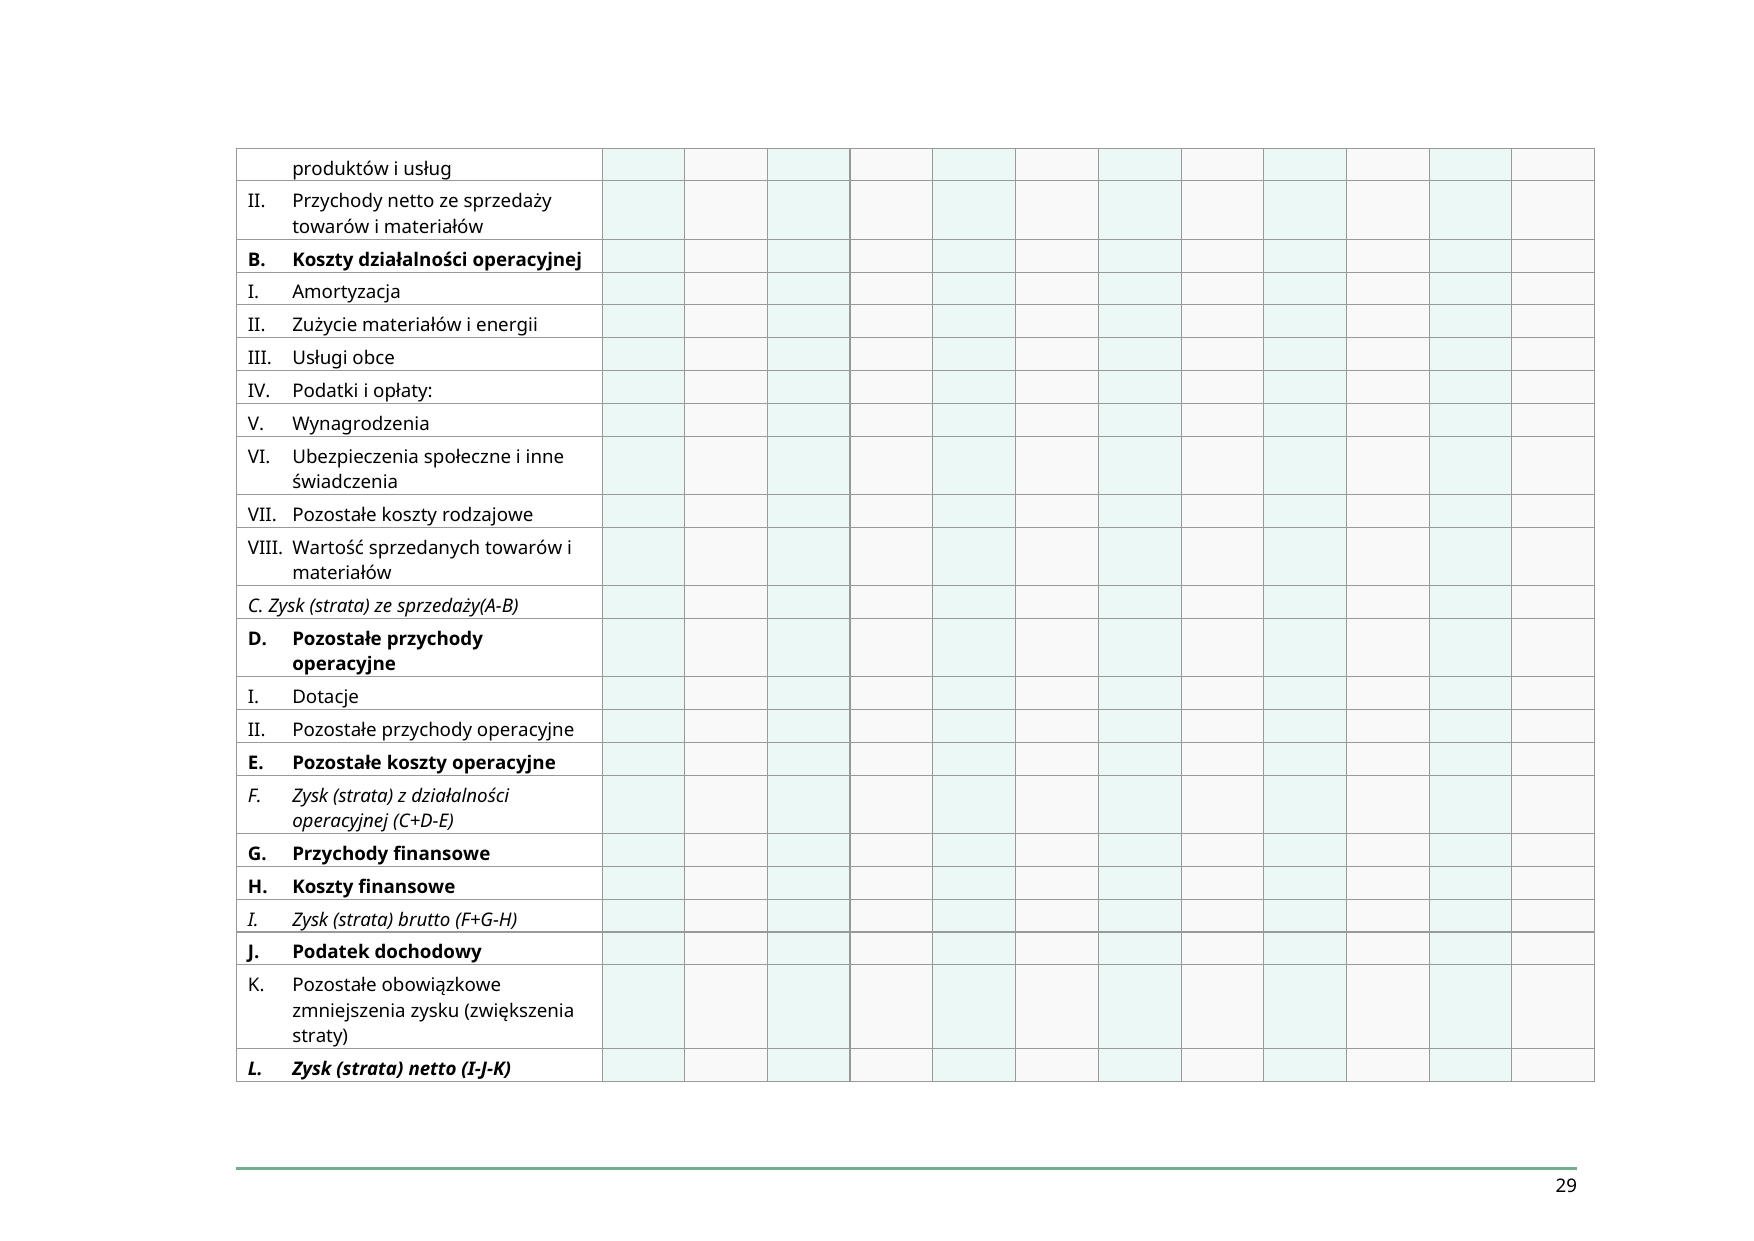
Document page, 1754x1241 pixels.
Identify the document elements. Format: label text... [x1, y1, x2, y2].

table_cell [603, 338, 684, 370]
table_cell [685, 338, 767, 370]
table_cell [1512, 338, 1594, 370]
table_cell [1430, 965, 1511, 1048]
table_cell [768, 619, 849, 676]
table_cell [1016, 677, 1098, 709]
table_cell [1347, 149, 1429, 180]
table_cell [603, 181, 684, 239]
table_cell [768, 338, 849, 370]
table_cell [603, 305, 684, 337]
table_cell [768, 743, 849, 775]
table_cell [768, 965, 849, 1048]
table_cell [933, 586, 1015, 618]
table_cell [768, 586, 849, 618]
table_cell [1182, 867, 1263, 899]
table_cell [1347, 965, 1429, 1048]
table_cell [1264, 149, 1346, 180]
table_cell [1099, 495, 1181, 527]
table_cell [1016, 867, 1098, 899]
table_cell [1016, 149, 1098, 180]
table_cell [685, 900, 767, 931]
table_cell [1347, 338, 1429, 370]
table_cell [1182, 965, 1263, 1048]
table_cell [1430, 900, 1511, 931]
table_cell [1347, 273, 1429, 304]
table_cell [1430, 933, 1511, 964]
table_cell [1347, 867, 1429, 899]
table_cell [933, 743, 1015, 775]
table_cell [1430, 743, 1511, 775]
table_cell [851, 495, 932, 527]
table_cell [1264, 867, 1346, 899]
table_cell [1347, 619, 1429, 676]
table_cell [1264, 586, 1346, 618]
table_cell [768, 834, 849, 866]
table_cell [685, 776, 767, 833]
table_cell II. Zużycie materiałów i energii [237, 305, 602, 337]
table_cell [603, 965, 684, 1048]
table_cell [1264, 371, 1346, 403]
table_cell [1512, 965, 1594, 1048]
table_cell [1264, 619, 1346, 676]
table_cell [1347, 181, 1429, 239]
table_cell [685, 149, 767, 180]
table_cell [1182, 776, 1263, 833]
table_cell [1347, 495, 1429, 527]
table_cell [1182, 149, 1263, 180]
table_cell [1264, 933, 1346, 964]
table_cell [1264, 404, 1346, 436]
table_cell [768, 437, 849, 494]
table_cell [1430, 867, 1511, 899]
table_cell [1099, 933, 1181, 964]
table_cell [1347, 437, 1429, 494]
table_cell [851, 619, 932, 676]
table_cell [1099, 240, 1181, 272]
table_cell [1264, 338, 1346, 370]
table_cell [1099, 586, 1181, 618]
table_cell [1099, 149, 1181, 180]
table_cell IV. Podatki i opłaty: [237, 371, 602, 403]
table_cell [933, 619, 1015, 676]
table_cell [1264, 240, 1346, 272]
table_cell [603, 900, 684, 931]
table_cell H. Koszty finansowe [237, 867, 602, 899]
table_cell [1264, 528, 1346, 585]
table_cell [933, 371, 1015, 403]
table_cell [1430, 619, 1511, 676]
table_cell [851, 965, 932, 1048]
table_cell [685, 619, 767, 676]
table_cell [1264, 677, 1346, 709]
table_cell [603, 867, 684, 899]
table_cell [1264, 305, 1346, 337]
table_cell [768, 273, 849, 304]
table_cell [1347, 776, 1429, 833]
table_cell [1430, 149, 1511, 180]
table_cell [851, 834, 932, 866]
table_cell [603, 710, 684, 742]
table_cell [1264, 900, 1346, 931]
table_cell [1430, 371, 1511, 403]
table_cell F. Zysk (strata) z działalności operacyjnej (C+D-E) [237, 776, 602, 833]
table_cell [603, 273, 684, 304]
table_cell [685, 867, 767, 899]
table_cell [1512, 528, 1594, 585]
table_cell [933, 273, 1015, 304]
table_cell [1512, 677, 1594, 709]
table_cell [768, 1049, 849, 1081]
table_cell [933, 240, 1015, 272]
table_cell [603, 933, 684, 964]
table_cell [603, 619, 684, 676]
table_cell [1016, 710, 1098, 742]
table_cell [1016, 619, 1098, 676]
table_cell [1264, 273, 1346, 304]
table_cell II. Przychody netto ze sprzedaży towarów i materiałów [237, 181, 602, 239]
table_cell [1430, 710, 1511, 742]
table_cell [1347, 240, 1429, 272]
table_cell [685, 743, 767, 775]
table_cell [1347, 586, 1429, 618]
table_cell [603, 404, 684, 436]
table_cell [768, 149, 849, 180]
table_cell [933, 710, 1015, 742]
table_cell [851, 867, 932, 899]
table_cell [768, 867, 849, 899]
table_cell VI. Ubezpieczenia społeczne i inne świadczenia [237, 437, 602, 494]
table_cell [768, 404, 849, 436]
table_cell [603, 834, 684, 866]
table_cell [933, 305, 1015, 337]
table_cell [1016, 404, 1098, 436]
table_cell [1182, 900, 1263, 931]
table_cell [851, 900, 932, 931]
table_cell [1099, 273, 1181, 304]
table_cell [851, 305, 932, 337]
table_cell [603, 149, 684, 180]
table_cell [685, 371, 767, 403]
table_cell [1430, 338, 1511, 370]
table_cell [1016, 933, 1098, 964]
table_cell [1512, 437, 1594, 494]
table_cell [1430, 834, 1511, 866]
table_cell [1264, 743, 1346, 775]
table_cell [685, 495, 767, 527]
table_cell [1099, 743, 1181, 775]
table_cell [1182, 338, 1263, 370]
table_cell [1264, 495, 1346, 527]
table_cell [1347, 404, 1429, 436]
table_cell [851, 338, 932, 370]
table_cell [768, 677, 849, 709]
table_cell [851, 586, 932, 618]
table_cell [1512, 149, 1594, 180]
table_cell [1016, 240, 1098, 272]
table_cell [1099, 437, 1181, 494]
table_cell B. Koszty działalności operacyjnej [237, 240, 602, 272]
table_cell II. Pozostałe przychody operacyjne [237, 710, 602, 742]
table_cell [1099, 965, 1181, 1048]
table_cell [1430, 677, 1511, 709]
table_cell [1347, 1049, 1429, 1081]
table_cell [1016, 273, 1098, 304]
table_cell [1512, 867, 1594, 899]
table_cell [1099, 338, 1181, 370]
table_cell [851, 933, 932, 964]
table_cell [933, 404, 1015, 436]
table_cell [1347, 900, 1429, 931]
table_cell [1264, 965, 1346, 1048]
table_cell [1099, 834, 1181, 866]
table_cell [1016, 776, 1098, 833]
table_cell C. Zysk (strata) ze sprzedaży(A-B) [237, 586, 602, 618]
table_cell [1099, 371, 1181, 403]
table_cell [685, 240, 767, 272]
table_cell [851, 1049, 932, 1081]
table_cell [1512, 404, 1594, 436]
table_cell [1347, 933, 1429, 964]
table_cell [1430, 776, 1511, 833]
table_cell [1430, 495, 1511, 527]
table_cell [1347, 834, 1429, 866]
table_cell [851, 273, 932, 304]
table_cell [933, 149, 1015, 180]
table_cell [1182, 240, 1263, 272]
table_cell [1099, 305, 1181, 337]
table_cell [1182, 305, 1263, 337]
table_cell [685, 834, 767, 866]
table_cell D. Pozostałe przychody operacyjne [237, 619, 602, 676]
table_cell [603, 586, 684, 618]
table_cell [1512, 371, 1594, 403]
table_cell [685, 586, 767, 618]
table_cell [237, 149, 602, 180]
table_cell [933, 495, 1015, 527]
table_cell [1512, 933, 1594, 964]
table_cell [1016, 965, 1098, 1048]
table_cell I. Dotacje [237, 677, 602, 709]
table_cell [768, 933, 849, 964]
table_cell [603, 371, 684, 403]
table_cell [1430, 528, 1511, 585]
table_cell [933, 677, 1015, 709]
table_cell [768, 900, 849, 931]
table_cell [1264, 834, 1346, 866]
table_cell [933, 867, 1015, 899]
table_cell [1182, 743, 1263, 775]
table_cell [685, 404, 767, 436]
table_cell [1182, 437, 1263, 494]
table_cell [851, 528, 932, 585]
table_cell [1182, 181, 1263, 239]
table_cell [1430, 437, 1511, 494]
table_cell [851, 677, 932, 709]
table_cell [1430, 273, 1511, 304]
table_cell [851, 743, 932, 775]
table_cell [1347, 528, 1429, 585]
table_cell [1182, 404, 1263, 436]
table_cell [933, 338, 1015, 370]
table_cell [685, 181, 767, 239]
table_cell [1430, 586, 1511, 618]
table_cell [603, 528, 684, 585]
table_cell [603, 677, 684, 709]
table_cell [933, 900, 1015, 931]
table_cell [685, 528, 767, 585]
table_cell [933, 834, 1015, 866]
table_cell [1016, 495, 1098, 527]
table_cell [1182, 495, 1263, 527]
table_cell [851, 149, 932, 180]
table_cell [1016, 586, 1098, 618]
table_cell [1264, 776, 1346, 833]
table_cell [768, 240, 849, 272]
table_cell [1182, 933, 1263, 964]
table_cell K. Pozostałe obowiązkowe zmniejszenia zysku (zwiększenia straty) [237, 965, 602, 1048]
table_cell [685, 305, 767, 337]
table_cell [603, 495, 684, 527]
table_cell [1182, 273, 1263, 304]
table_cell L. Zysk (strata) netto (I-J-K) [237, 1049, 602, 1081]
table_cell [1099, 528, 1181, 585]
table_cell [1512, 900, 1594, 931]
table_cell [933, 933, 1015, 964]
table_cell J. Podatek dochodowy [237, 933, 602, 964]
table_cell [1347, 305, 1429, 337]
table_cell [1512, 181, 1594, 239]
table_cell [768, 495, 849, 527]
table_cell [685, 273, 767, 304]
table_cell [1016, 437, 1098, 494]
table_cell [1182, 677, 1263, 709]
table_cell [1430, 404, 1511, 436]
table_cell [603, 437, 684, 494]
table_cell [1182, 619, 1263, 676]
table_cell [1512, 495, 1594, 527]
table_cell [851, 437, 932, 494]
table_cell I. Zysk (strata) brutto (F+G-H) [237, 900, 602, 931]
table_cell [1182, 528, 1263, 585]
table_cell [933, 776, 1015, 833]
table_cell [1264, 710, 1346, 742]
table_cell [1264, 437, 1346, 494]
table_cell [1512, 619, 1594, 676]
table_cell [1016, 338, 1098, 370]
table_cell [603, 743, 684, 775]
table_cell [1016, 743, 1098, 775]
table_cell [1512, 710, 1594, 742]
table_cell [1182, 834, 1263, 866]
table_cell [1016, 305, 1098, 337]
table_cell [851, 240, 932, 272]
table_cell [1016, 371, 1098, 403]
table_cell [1016, 528, 1098, 585]
table_cell [1264, 1049, 1346, 1081]
table_cell [1099, 776, 1181, 833]
table_cell [1182, 1049, 1263, 1081]
table_cell [603, 776, 684, 833]
table_cell [685, 1049, 767, 1081]
table_cell [685, 710, 767, 742]
table_cell [1512, 273, 1594, 304]
table_cell G. Przychody finansowe [237, 834, 602, 866]
table_cell [685, 437, 767, 494]
table_cell I. Amortyzacja [237, 273, 602, 304]
table_cell [933, 528, 1015, 585]
table_cell E. Pozostałe koszty operacyjne [237, 743, 602, 775]
table_cell [933, 181, 1015, 239]
table_cell V. Wynagrodzenia [237, 404, 602, 436]
table_cell [768, 776, 849, 833]
table_cell [1512, 586, 1594, 618]
table_cell [685, 965, 767, 1048]
table_cell [1512, 305, 1594, 337]
table_cell VII. Pozostałe koszty rodzajowe [237, 495, 602, 527]
table_cell [1430, 305, 1511, 337]
table_cell [1347, 371, 1429, 403]
table_cell [1016, 1049, 1098, 1081]
table_cell [1099, 900, 1181, 931]
table_cell III. Usługi obce [237, 338, 602, 370]
table_cell VIII. Wartość sprzedanych towarów i materiałów [237, 528, 602, 585]
table_cell [1264, 181, 1346, 239]
table_cell [1016, 834, 1098, 866]
table_cell [1430, 181, 1511, 239]
table_cell [851, 404, 932, 436]
table_cell [685, 933, 767, 964]
table_cell [768, 305, 849, 337]
table_cell [851, 710, 932, 742]
table_cell [768, 181, 849, 239]
table_cell [685, 677, 767, 709]
table_cell [1016, 900, 1098, 931]
table_cell [1099, 181, 1181, 239]
table_cell [603, 240, 684, 272]
table_cell [1347, 710, 1429, 742]
table_cell [1347, 743, 1429, 775]
table_cell [1512, 1049, 1594, 1081]
table_cell [1099, 619, 1181, 676]
table_cell [1512, 776, 1594, 833]
table_cell [768, 371, 849, 403]
table_cell [1512, 743, 1594, 775]
table_cell [603, 1049, 684, 1081]
table_cell [1099, 677, 1181, 709]
table_cell [933, 965, 1015, 1048]
table_cell [1347, 677, 1429, 709]
table_cell [768, 528, 849, 585]
table_cell [1512, 240, 1594, 272]
table_cell [1182, 710, 1263, 742]
table_cell [1099, 710, 1181, 742]
table_cell [851, 181, 932, 239]
table_cell [933, 437, 1015, 494]
table_cell [1182, 371, 1263, 403]
table_cell [1512, 834, 1594, 866]
table_cell [851, 776, 932, 833]
table_cell [1430, 1049, 1511, 1081]
table_cell [768, 710, 849, 742]
table_cell [1016, 181, 1098, 239]
table_cell [1099, 1049, 1181, 1081]
table_cell [1182, 586, 1263, 618]
table_cell [933, 1049, 1015, 1081]
table_cell [1099, 867, 1181, 899]
table_cell [1099, 404, 1181, 436]
table_cell [1430, 240, 1511, 272]
table_cell [851, 371, 932, 403]
